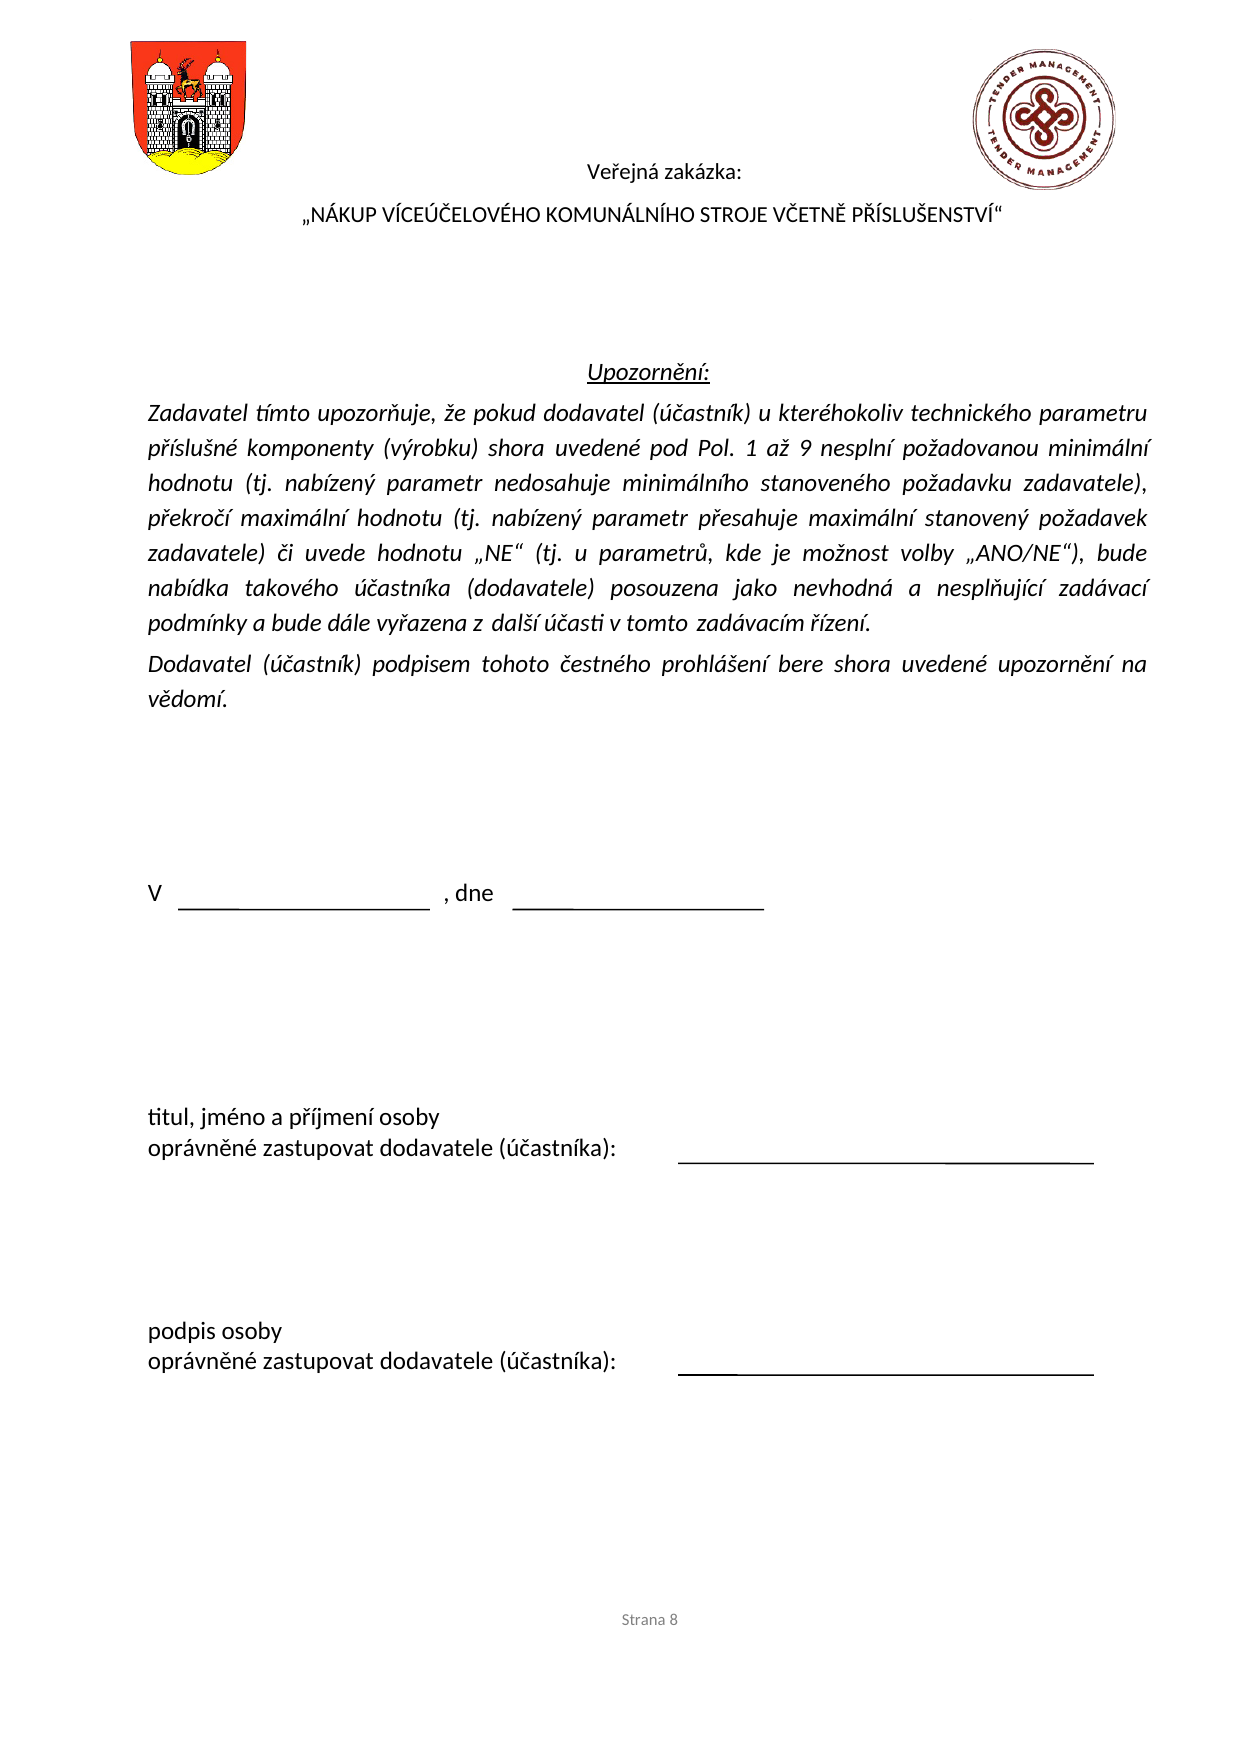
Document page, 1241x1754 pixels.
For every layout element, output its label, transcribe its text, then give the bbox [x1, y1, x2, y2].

picture [130, 41, 247, 175]
text titul, jméno a příjmení osoby [148, 1101, 1152, 1132]
text oprávněné zastupovat dodavatele (účastníka): [148, 1345, 1152, 1376]
text V , dne [148, 877, 1152, 908]
picture [969, 19, 1116, 190]
text Zadavatel tímto upozorňuje, že pokud dodavatel (účastník) u kteréhokoliv technického parametru příslušné komponenty (výrobku) shora uvedené pod Pol. 1 až 9 nesplní požadovanou minimální hodnotu (tj. nabízený parametr nedosahuje minimálního stanoveného požadavku zadavatele), překročí maximální hodnotu (tj. nabízený parametr přesahuje maximální stanovený požadavek zadavatele) či uvede hodnotu „NE“ (tj. u parametrů, kde je možnost volby „ANO/NE“), bude nabídka takového účastníka (dodavatele) posouzena jako nevhodná a nesplňující zadávací podmínky a bude dále vyřazena z další účasti v tomto zadávacím řízení. [148, 397, 1152, 638]
text podpis osoby [148, 1315, 1152, 1345]
text oprávněné zastupovat dodavatele (účastníka): [148, 1132, 1152, 1162]
text Dodavatel (účastník) podpisem tohoto čestného prohlášení bere shora uvedené upozornění na vědomí. [148, 648, 1152, 714]
text Upozornění: [148, 356, 1152, 387]
